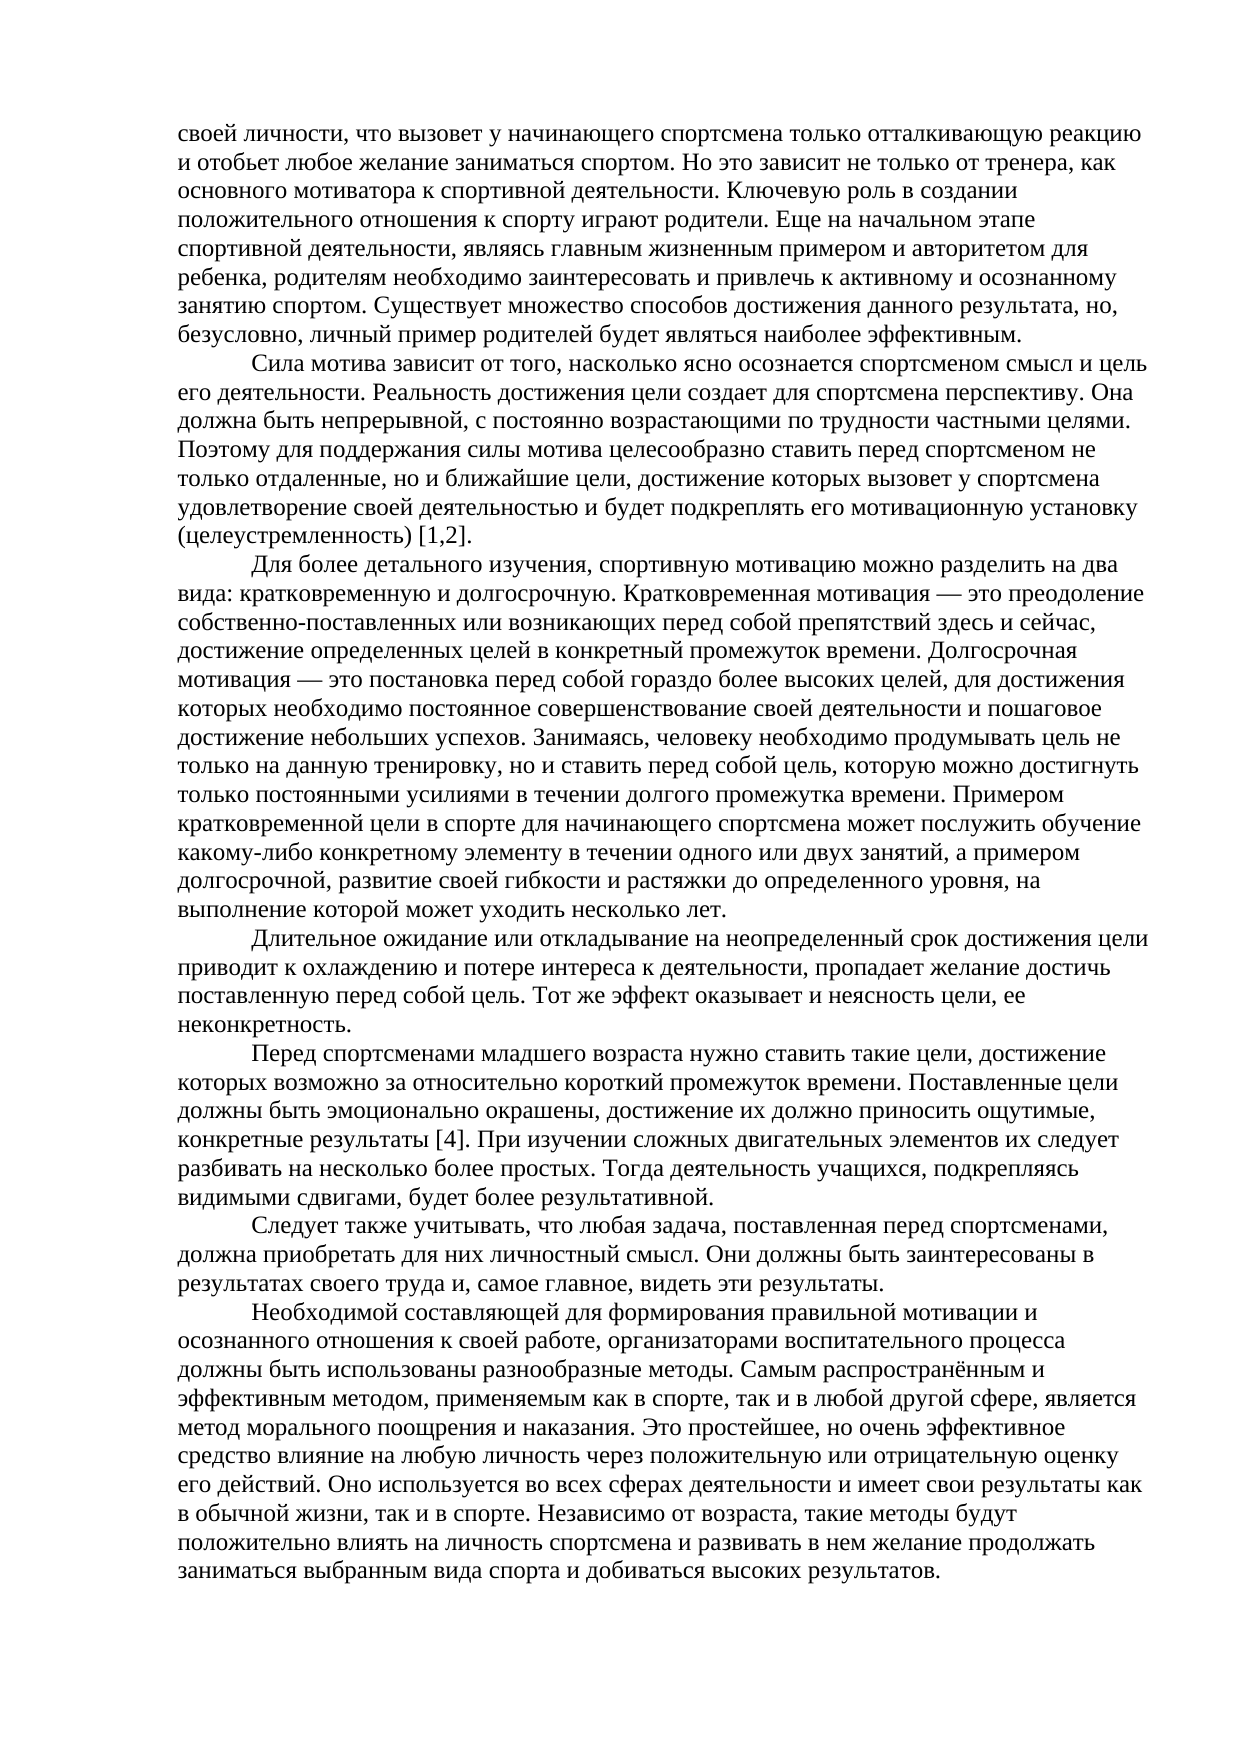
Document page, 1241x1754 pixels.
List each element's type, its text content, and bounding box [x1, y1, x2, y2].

text Для более детального изучения, спортивную мотивацию можно разделить на два вида: кратковременную и долгосрочную. Кратковременная мотивация — это преодоление собственно-поставленных или возникающих перед собой препятствий здесь и сейчас, достижение определенных целей в конкретный промежуток времени. Долгосрочная мотивация — это постановка перед собой гораздо более высоких целей, для достижения которых необходимо постоянное совершенствование своей деятельности и пошаговое достижение небольших успехов. Занимаясь, человеку необходимо продумывать цель не только на данную тренировку, но и ставить перед собой цель, которую можно достигнуть только постоянными усилиями в течении долгого промежутка времени. Примером кратковременной цели в спорте для начинающего спортсмена может послужить обучение какому-либо конкретному элементу в течении одного или двух занятий, а примером долгосрочной, развитие своей гибкости и растяжки до определенного уровня, на выполнение которой может уходить несколько лет. [177, 549, 1152, 923]
text Длительное ожидание или откладывание на неопределенный срок достижения цели приводит к охлаждению и потере интереса к деятельности, пропадает желание достичь поставленную перед собой цель. Тот же эффект оказывает и неясность цели, ее неконкретность. [177, 923, 1152, 1038]
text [177, 118, 1152, 348]
text Перед спортсменами младшего возраста нужно ставить такие цели, достижение которых возможно за относительно короткий промежуток времени. Поставленные цели должны быть эмоционально окрашены, достижение их должно приносить ощутимые, конкретные результаты [4]. При изучении сложных двигательных элементов их следует разбивать на несколько более простых. Тогда деятельность учащихся, подкрепляясь видимыми сдвигами, будет более результативной. [177, 1038, 1152, 1211]
text Следует также учитывать, что любая задача, поставленная перед спортсменами, должна приобретать для них личностный смысл. Они должны быть заинтересованы в результатах своего труда и, самое главное, видеть эти результаты. [177, 1211, 1152, 1297]
text Сила мотива зависит от того, насколько ясно осознается спортсменом смысл и цель его деятельности. Реальность достижения цели создает для спортсмена перспективу. Она должна быть непрерывной, с постоянно возрастающими по трудности частными целями. Поэтому для поддержания силы мотива целесообразно ставить перед спортсменом не только отдаленные, но и ближайшие цели, достижение которых вызовет у спортсмена удовлетворение своей деятельностью и будет подкреплять его мотивационную установку (целеустремленность) [1,2]. [177, 348, 1152, 549]
text Необходимой составляющей для формирования правильной мотивации и осознанного отношения к своей работе, организаторами воспитательного процесса должны быть использованы разнообразные методы. Самым распространённым и эффективным методом, применяемым как в спорте, так и в любой другой сфере, является метод морального поощрения и наказания. Это простейшее, но очень эффективное средство влияние на любую личность через положительную или отрицательную оценку его действий. Оно используется во всех сферах деятельности и имеет свои результаты как в обычной жизни, так и в спорте. Независимо от возраста, такие методы будут положительно влиять на личность спортсмена и развивать в нем желание продолжать заниматься выбранным вида спорта и добиваться высоких результатов. [177, 1297, 1152, 1584]
